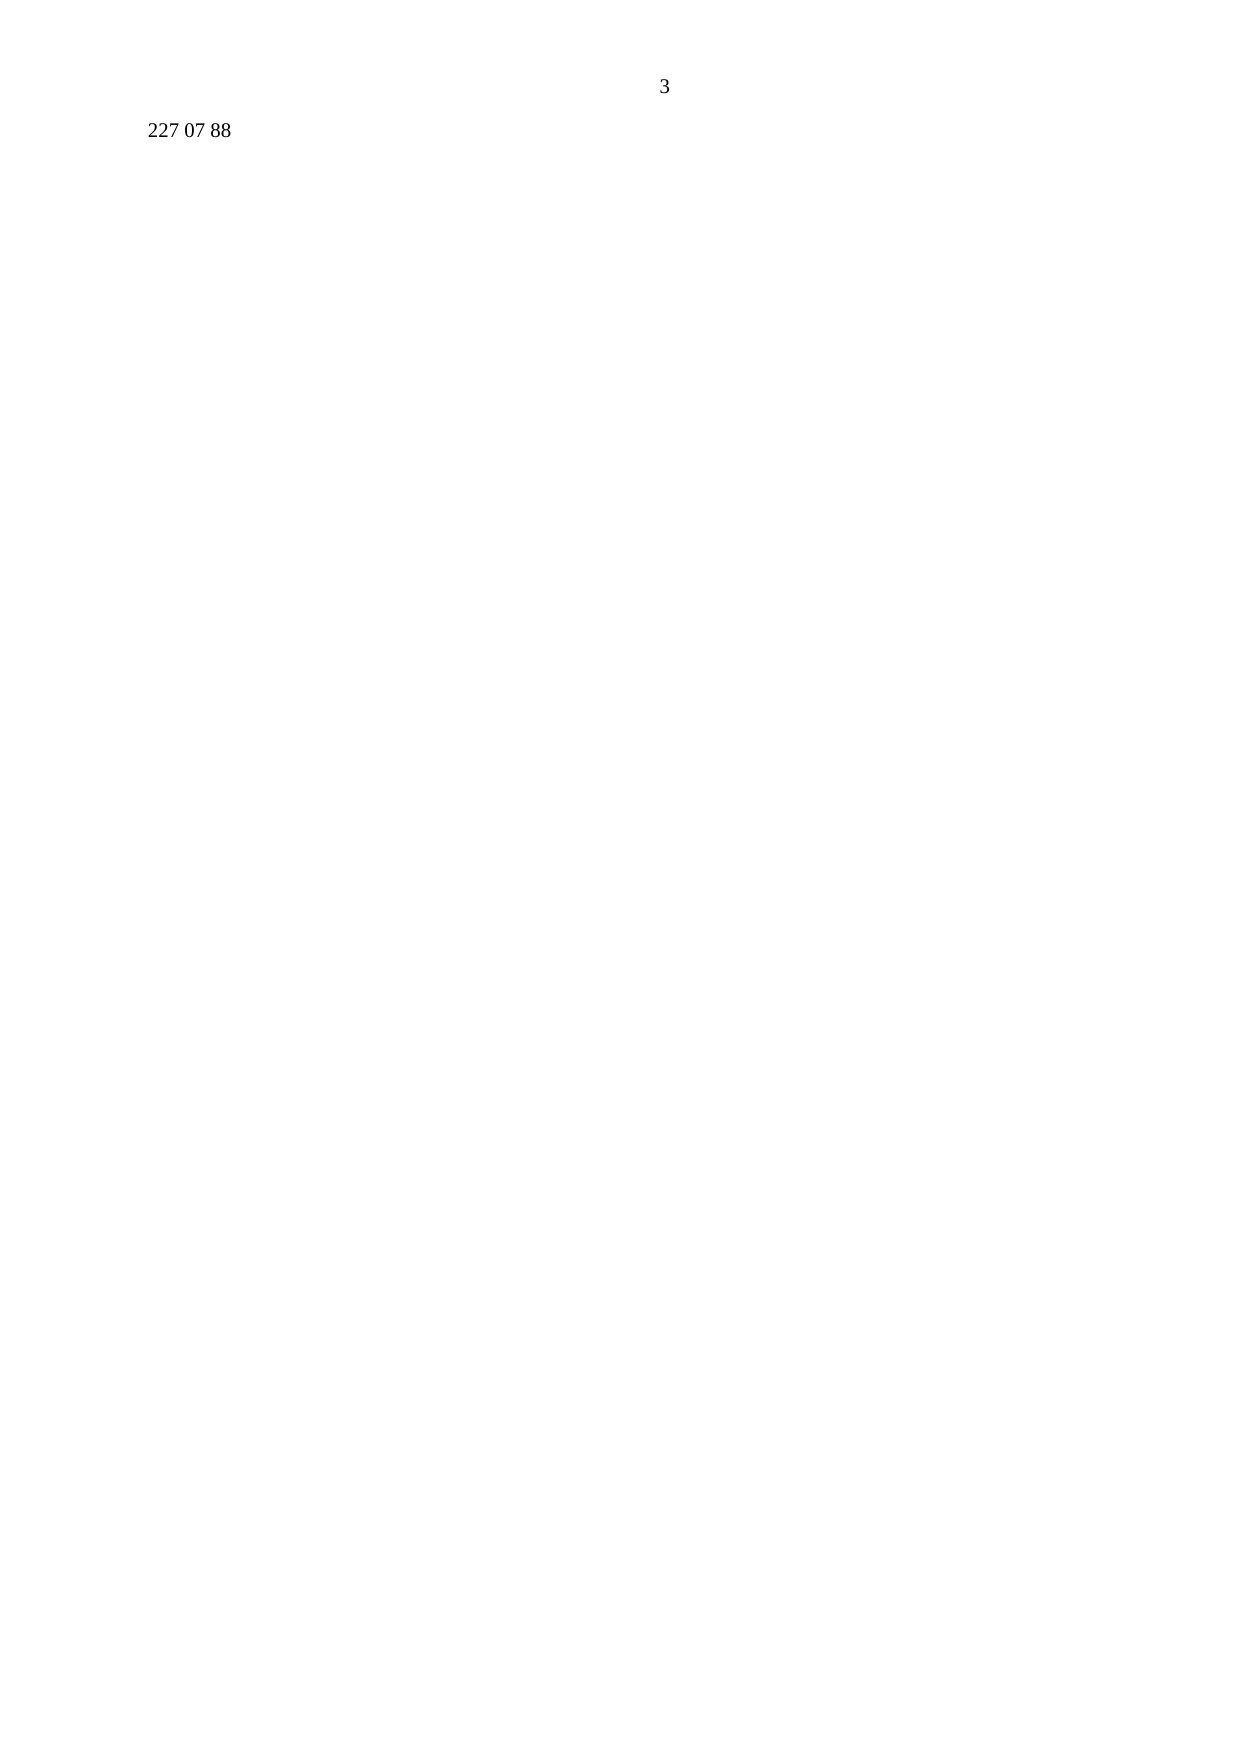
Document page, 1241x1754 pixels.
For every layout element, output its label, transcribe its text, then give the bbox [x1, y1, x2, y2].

text 227 07 88 [148, 118, 1181, 142]
